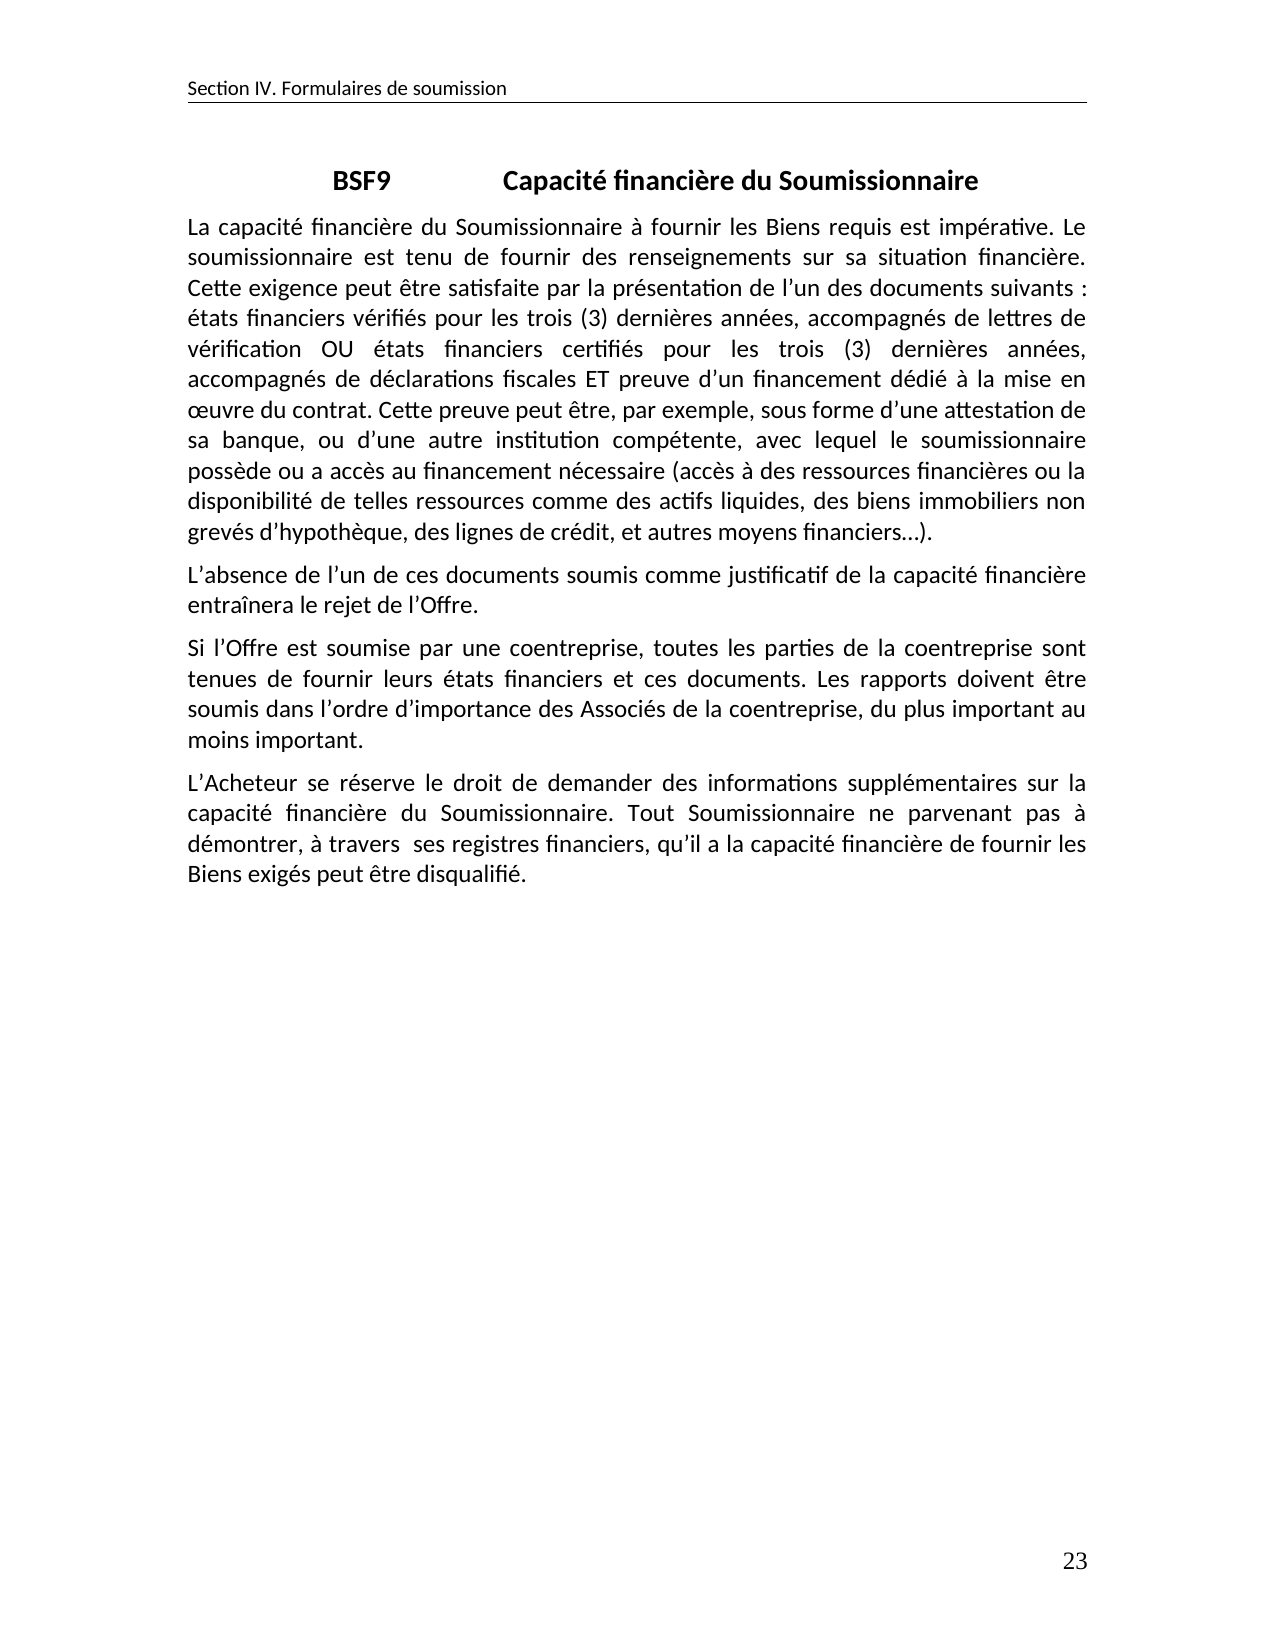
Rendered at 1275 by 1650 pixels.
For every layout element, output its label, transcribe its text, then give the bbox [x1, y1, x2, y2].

subtitle Capacité financière du Soumissionnaire [224, 162, 1087, 198]
text L’absence de l’un de ces documents soumis comme justificatif de la capacité financière entraînera le rejet de l’Offre. [187, 559, 1087, 620]
text La capacité financière du Soumissionnaire à fournir les Biens requis est impérative. Le soumissionnaire est tenu de fournir des renseignements sur sa situation financière. Cette exigence peut être satisfaite par la présentation de l’un des documents suivants : états financiers vérifiés pour les trois (3) dernières années, accompagnés de lettres de vérification OU états financiers certifiés pour les trois (3) dernières années, accompagnés de déclarations fiscales ET preuve d’un financement dédié à la mise en œuvre du contrat. Cette preuve peut être, par exemple, sous forme d’une attestation de sa banque, ou d’une autre institution compétente, avec lequel le soumissionnaire possède ou a accès au financement nécessaire (accès à des ressources financières ou la disponibilité de telles ressources comme des actifs liquides, des biens immobiliers non grevés d’hypothèque, des lignes de crédit, et autres moyens financiers…). [187, 211, 1087, 546]
text Si l’Offre est soumise par une coentreprise, toutes les parties de la coentreprise sont tenues de fournir leurs états financiers et ces documents. Les rapports doivent être soumis dans l’ordre d’importance des Associés de la coentreprise, du plus important au moins important. [187, 632, 1087, 754]
text L’Acheteur se réserve le droit de demander des informations supplémentaires sur la capacité financière du Soumissionnaire. Tout Soumissionnaire ne parvenant pas à démontrer, à travers ses registres financiers, qu’il a la capacité financière de fournir les Biens exigés peut être disqualifié. [187, 767, 1087, 889]
